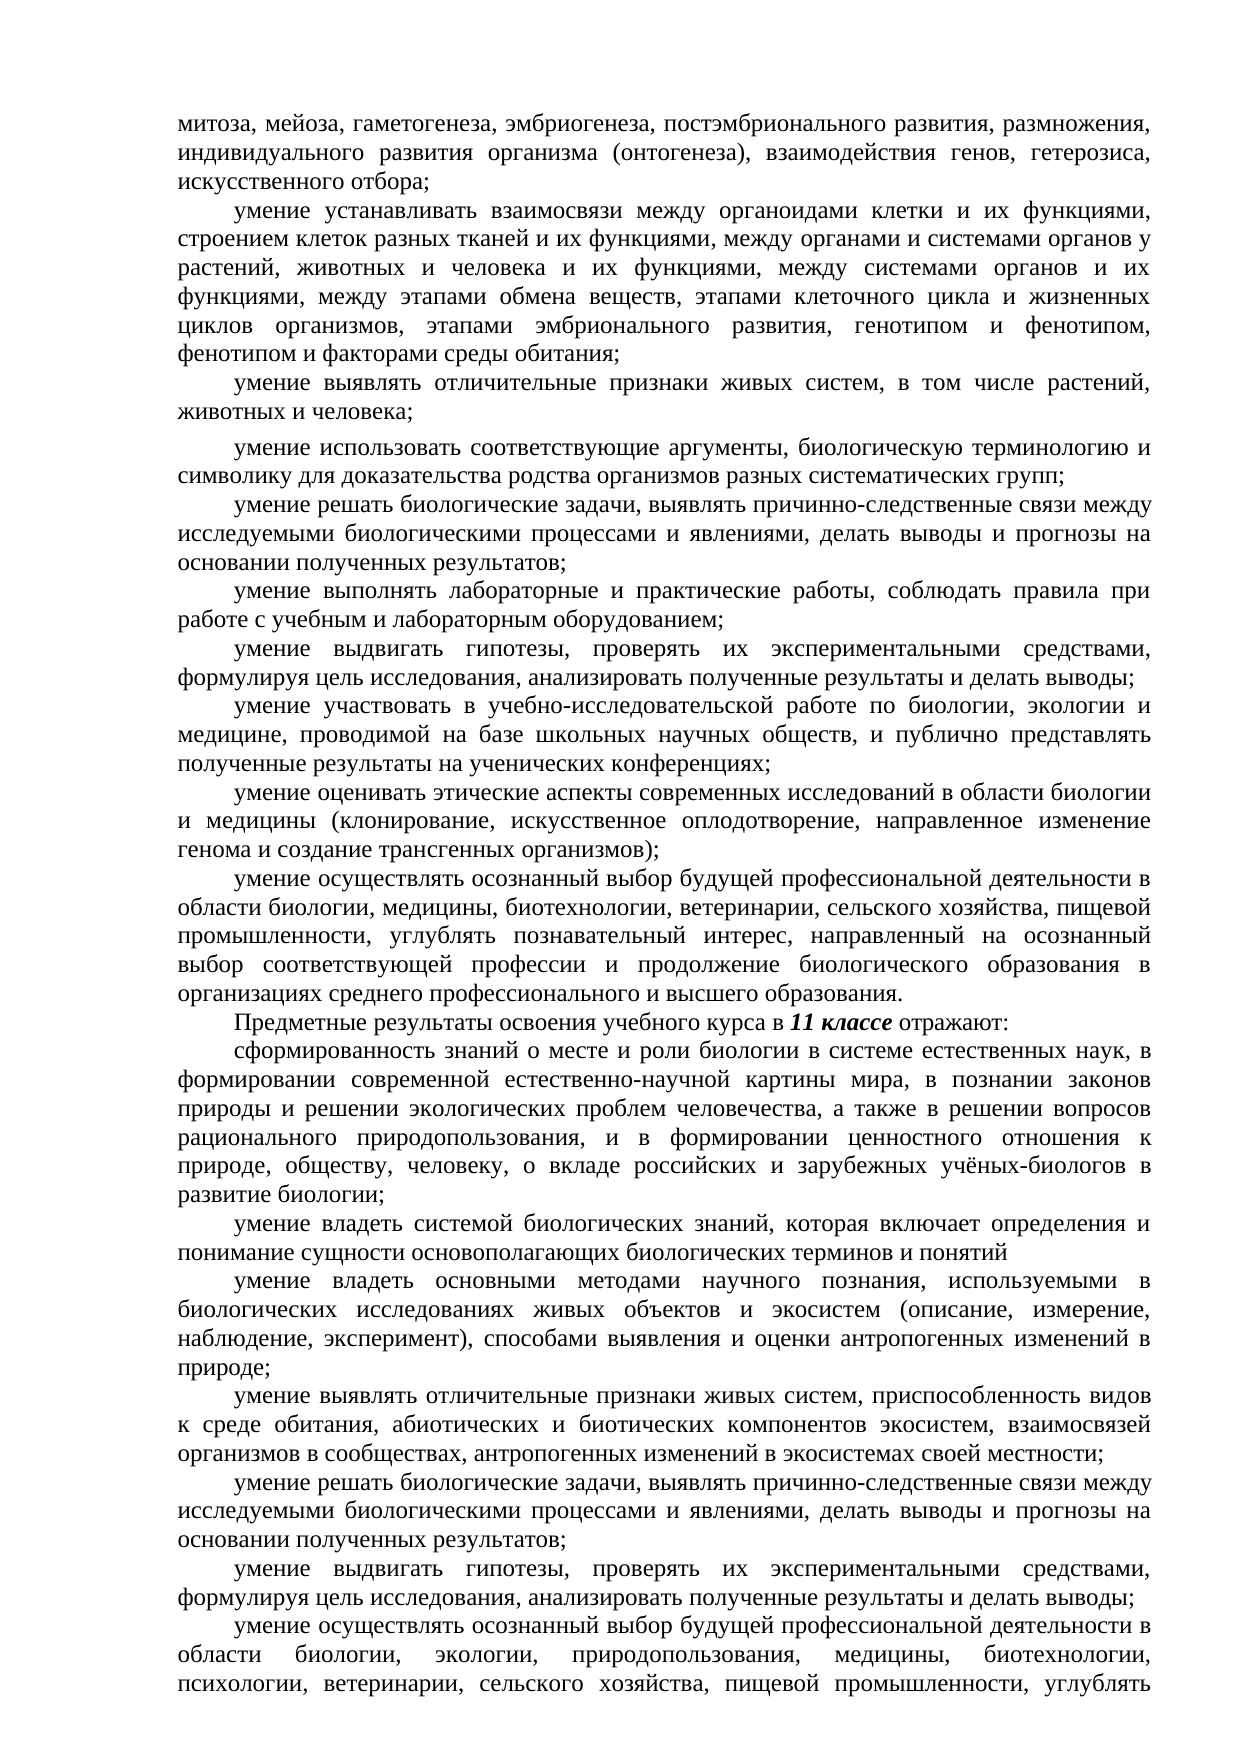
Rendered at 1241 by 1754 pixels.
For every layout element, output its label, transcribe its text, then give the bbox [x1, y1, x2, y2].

text умение использовать соответствующие аргументы, биологическую терминологию и символику для доказательства родства организмов разных систематических групп; [177, 432, 1151, 489]
text умение выявлять отличительные признаки живых систем, в том числе растений, животных и человека; [177, 367, 1151, 425]
text умение решать биологические задачи, выявлять причинно-следственные связи между исследуемыми биологическими процессами и явлениями, делать выводы и прогнозы на основании полученных результатов; [177, 489, 1152, 575]
text умение владеть основными методами научного познания, используемыми в биологических исследованиях живых объектов и экосистем (описание, измерение, наблюдение, эксперимент), способами выявления и оценки антропогенных изменений в природе; [177, 1266, 1152, 1381]
text Предметные результаты освоения учебного курса в 11 классе отражают: [233, 1007, 1226, 1036]
text умение оценивать этические аспекты современных исследований в области биологии и медицины (клонирование, искусственное оплодотворение, направленное изменение генома и создание трансгенных организмов); [177, 777, 1152, 863]
text умение владеть системой биологических знаний, которая включает определения и понимание сущности основополагающих биологических терминов и понятий [177, 1208, 1151, 1266]
text умение участвовать в учебно-исследовательской работе по биологии, экологии и медицине, проводимой на базе школьных научных обществ, и публично представлять полученные результаты на ученических конференциях; [177, 690, 1152, 777]
text умение устанавливать взаимосвязи между органоидами клетки и их функциями, строением клеток разных тканей и их функциями, между органами и системами органов у растений, животных и человека и их функциями, между системами органов и их функциями, между этапами обмена веществ, этапами клеточного цикла и жизненных циклов организмов, этапами эмбрионального развития, генотипом и фенотипом, фенотипом и факторами среды обитания; [177, 195, 1152, 367]
text сформированность знаний о месте и роли биологии в системе естественных наук, в формировании современной естественно-научной картины мира, в познании законов природы и решении экологических проблем человечества, а также в решении вопросов рационального природопользования, и в формировании ценностного отношения к природе, обществу, человеку, о вкладе российских и зарубежных учёных-биологов в развитие биологии; [177, 1036, 1152, 1208]
text умение выполнять лабораторные и практические работы, соблюдать правила при работе с учебным и лабораторным оборудованием; [177, 575, 1151, 633]
text умение выдвигать гипотезы, проверять их экспериментальными средствами, формулируя цель исследования, анализировать полученные результаты и делать выводы; [177, 633, 1152, 690]
text умение выявлять отличительные признаки живых систем, приспособленность видов к среде обитания, абиотических и биотических компонентов экосистем, взаимосвязей организмов в сообществах, антропогенных изменений в экосистемах своей местности; [177, 1381, 1152, 1467]
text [177, 108, 1152, 194]
text умение решать биологические задачи, выявлять причинно-следственные связи между исследуемыми биологическими процессами и явлениями, делать выводы и прогнозы на основании полученных результатов; [177, 1467, 1152, 1553]
text умение осуществлять осознанный выбор будущей профессиональной деятельности в области биологии, медицины, биотехнологии, ветеринарии, сельского хозяйства, пищевой промышленности, углублять познавательный интерес, направленный на осознанный выбор соответствующей профессии и продолжение биологического образования в организациях среднего профессионального и высшего образования. [177, 863, 1152, 1007]
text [177, 1611, 1152, 1697]
text умение выдвигать гипотезы, проверять их экспериментальными средствами, формулируя цель исследования, анализировать полученные результаты и делать выводы; [177, 1553, 1151, 1611]
